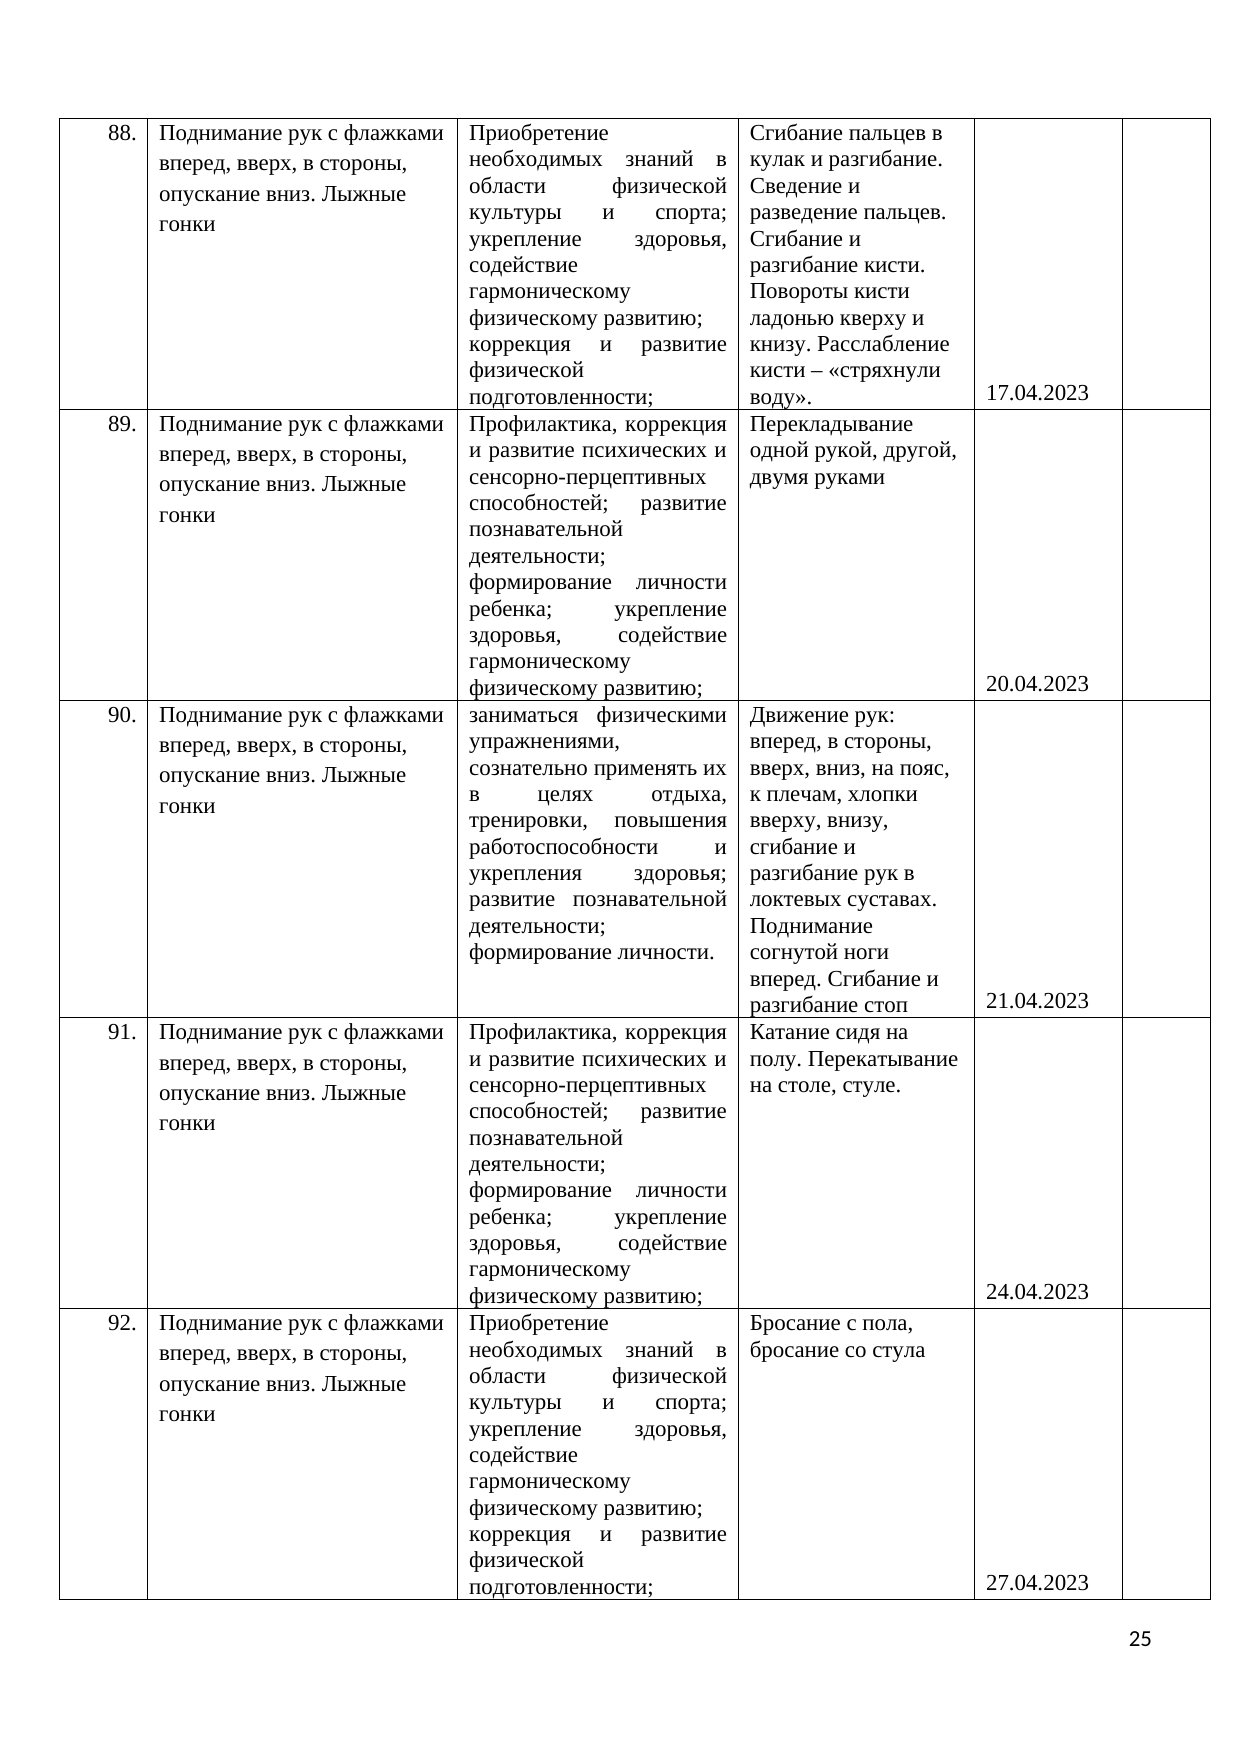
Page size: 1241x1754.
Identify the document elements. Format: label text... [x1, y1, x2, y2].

table_cell Сгибание пальцев в кулак и разгибание. Сведение и разведение пальцев. Сгибание и разгибание кисти. Повороты кисти ладонью кверху и книзу. Расслабление кисти – «стряхнули воду». [739, 119, 974, 409]
table_cell Приобретение необходимых знаний в области физической культуры и спорта; укрепление здоровья, содействие гармоническому физическому развитию; коррекция и развитие физической подготовленности; [458, 1309, 738, 1599]
table_cell Бросание с пола, бросание со стула [739, 1309, 974, 1599]
table_cell [1123, 119, 1210, 409]
table_cell Перекладывание одной рукой, другой, двумя руками [739, 410, 974, 700]
table_cell [1123, 701, 1210, 1017]
table_cell Приобретение необходимых знаний в области физической культуры и спорта; укрепление здоровья, содействие гармоническому физическому развитию; коррекция и развитие физической подготовленности; [458, 119, 738, 409]
table_cell 27.04.2023 [975, 1309, 1122, 1599]
table_cell 24.04.2023 [975, 1018, 1122, 1308]
table_cell заниматься физическими упражнениями, сознательно применять их в целях отдыха, тренировки, повышения работоспособности и укрепления здоровья; развитие познавательной деятельности; формирование личности. [458, 701, 738, 1017]
table_cell [60, 701, 147, 1017]
table_cell [60, 1018, 147, 1308]
table_cell 21.04.2023 [975, 701, 1122, 1017]
table_cell Катание сидя на полу. Перекатывание на столе, стуле. [739, 1018, 974, 1308]
table_cell [1123, 410, 1210, 700]
table_cell [60, 1309, 147, 1599]
table_cell [1123, 1309, 1210, 1599]
table_cell [60, 119, 147, 409]
table_cell [1123, 1018, 1210, 1308]
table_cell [148, 119, 457, 409]
table_cell Поднимание рук с флажками вперед, вверх, в стороны, опускание вниз. Лыжные гонки [148, 1018, 457, 1308]
table_cell Движение рук: вперед, в стороны, вверх, вниз, на пояс, к плечам, хлопки вверху, внизу, сгибание и разгибание рук в локтевых суставах. Поднимание согнутой ноги вперед. Сгибание и разгибание стоп [739, 701, 974, 1017]
table_cell Поднимание рук с флажками вперед, вверх, в стороны, опускание вниз. Лыжные гонки [148, 410, 457, 700]
table_cell [60, 410, 147, 700]
table_cell 17.04.2023 [975, 119, 1122, 409]
table_cell Поднимание рук с флажками вперед, вверх, в стороны, опускание вниз. Лыжные гонки [148, 1309, 457, 1599]
table_cell Поднимание рук с флажками вперед, вверх, в стороны, опускание вниз. Лыжные гонки [148, 701, 457, 1017]
table_cell 20.04.2023 [975, 410, 1122, 700]
